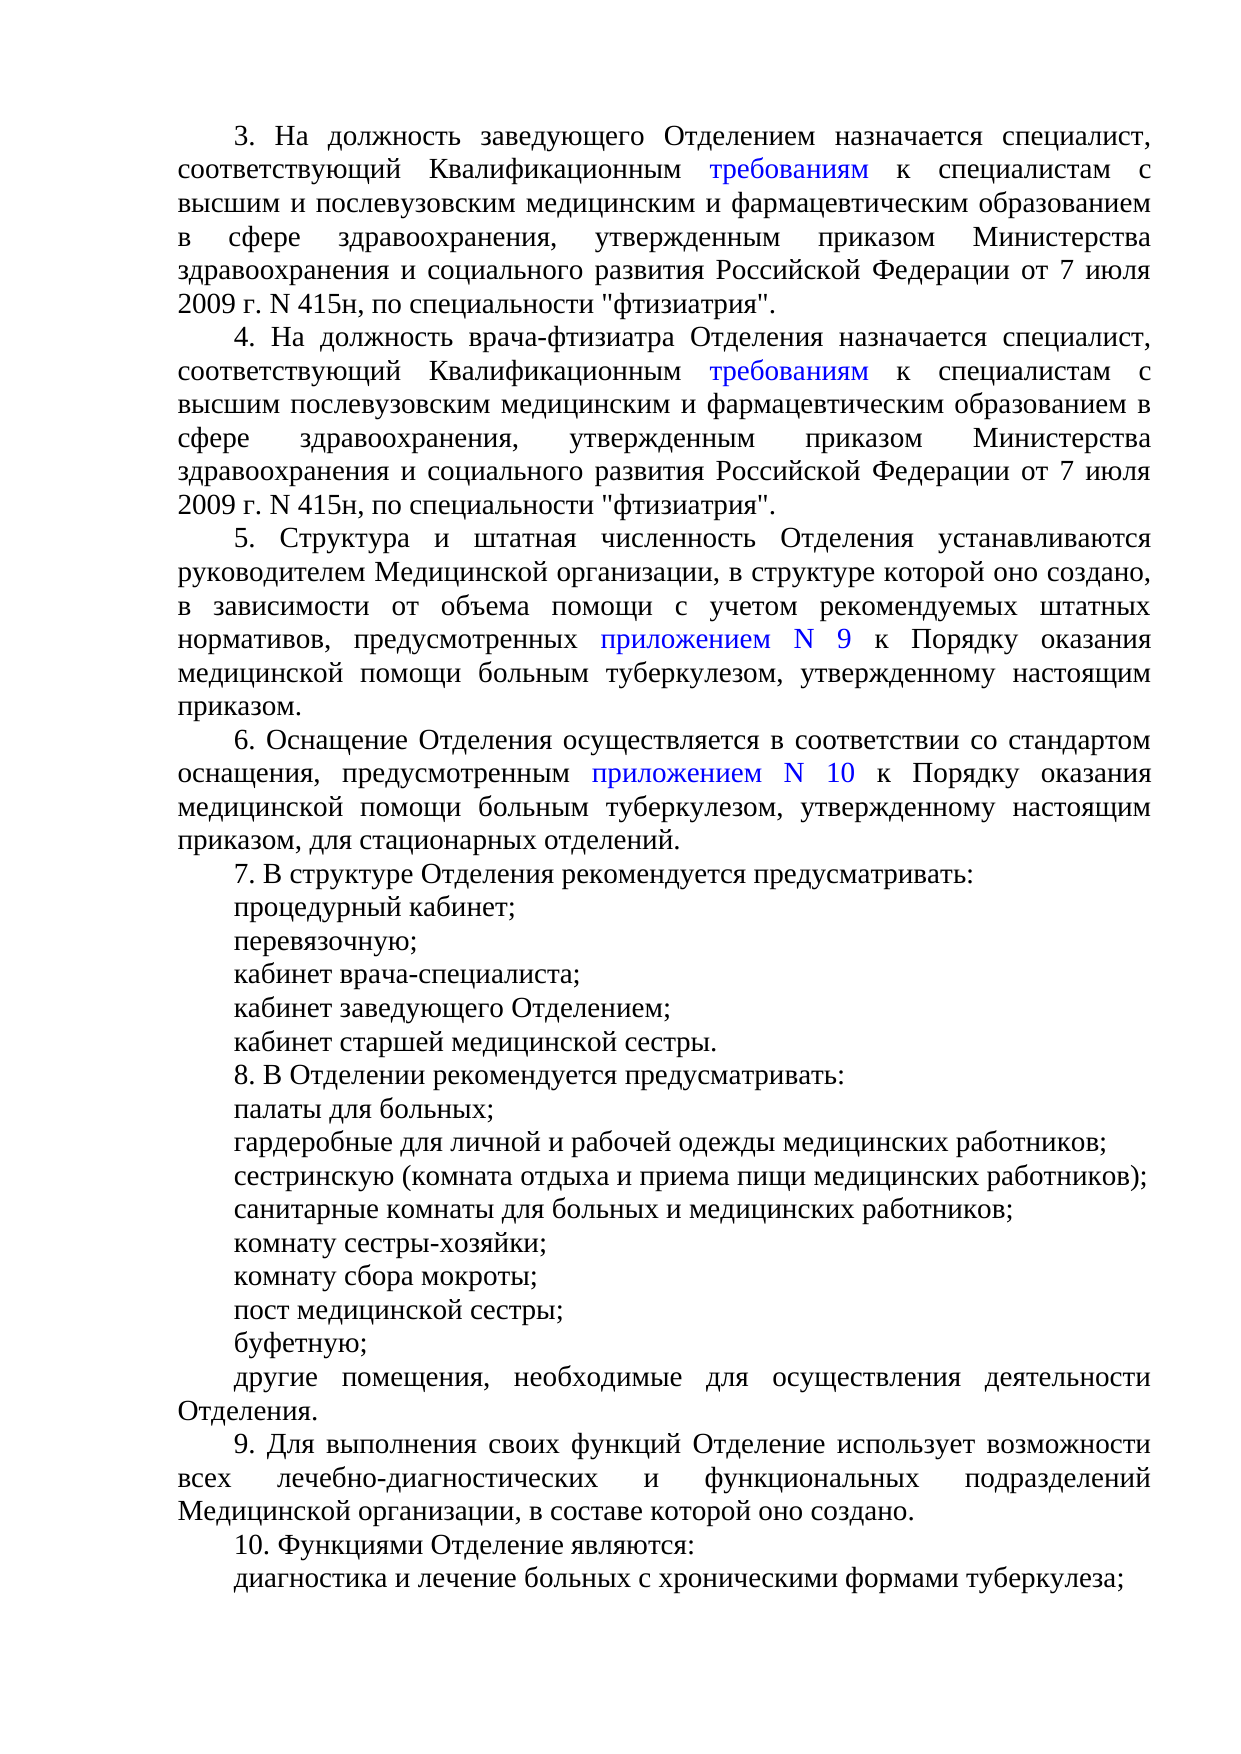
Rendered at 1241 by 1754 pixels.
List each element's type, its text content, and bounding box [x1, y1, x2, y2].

text 5. Структура и штатная численность Отделения устанавливаются руководителем Медицинской организации, в структуре которой оно создано, в зависимости от объема помощи с учетом рекомендуемых штатных нормативов, предусмотренных приложением N 9 к Порядку оказания медицинской помощи больным туберкулезом, утвержденному настоящим приказом. [177, 521, 1152, 722]
text комнату сбора мокроты; [177, 1258, 1152, 1292]
text палаты для больных; [177, 1091, 1152, 1124]
text 4. На должность врача-фтизиатра Отделения назначается специалист, соответствующий Квалификационным требованиям к специалистам с высшим послевузовским медицинским и фармацевтическим образованием в сфере здравоохранения, утвержденным приказом Министерства здравоохранения и социального развития Российской Федерации от 7 июля 2009 г. N 415н, по специальности "фтизиатрия". [177, 319, 1152, 521]
text процедурный кабинет; [177, 889, 1152, 923]
text кабинет заведующего Отделением; [177, 990, 1152, 1024]
text пост медицинской сестры; [177, 1292, 1152, 1326]
text 3. На должность заведующего Отделением назначается специалист, соответствующий Квалификационным требованиям к специалистам с высшим и послевузовским медицинским и фармацевтическим образованием в сфере здравоохранения, утвержденным приказом Министерства здравоохранения и социального развития Российской Федерации от 7 июля 2009 г. N 415н, по специальности "фтизиатрия". [177, 118, 1152, 319]
text 10. Функциями Отделение являются: [177, 1527, 1152, 1560]
text кабинет старшей медицинской сестры. [177, 1024, 1152, 1057]
text санитарные комнаты для больных и медицинских работников; [177, 1191, 1152, 1225]
text 9. Для выполнения своих функций Отделение использует возможности всех лечебно-диагностических и функциональных подразделений Медицинской организации, в составе которой оно создано. [177, 1426, 1152, 1527]
text сестринскую (комната отдыха и приема пищи медицинских работников); [177, 1158, 1152, 1191]
text буфетную; [177, 1326, 1152, 1359]
text 6. Оснащение Отделения осуществляется в соответствии со стандартом оснащения, предусмотренным приложением N 10 к Порядку оказания медицинской помощи больным туберкулезом, утвержденному настоящим приказом, для стационарных отделений. [177, 722, 1152, 856]
text комнату сестры-хозяйки; [177, 1225, 1152, 1258]
text кабинет врача-специалиста; [177, 957, 1152, 990]
text другие помещения, необходимые для осуществления деятельности Отделения. [177, 1359, 1152, 1426]
text 8. В Отделении рекомендуется предусматривать: [177, 1057, 1152, 1091]
text гардеробные для личной и рабочей одежды медицинских работников; [177, 1124, 1152, 1158]
text перевязочную; [177, 923, 1152, 957]
text диагностика и лечение больных с хроническими формами туберкулеза; [177, 1560, 1152, 1594]
text 7. В структуре Отделения рекомендуется предусматривать: [177, 856, 1152, 889]
